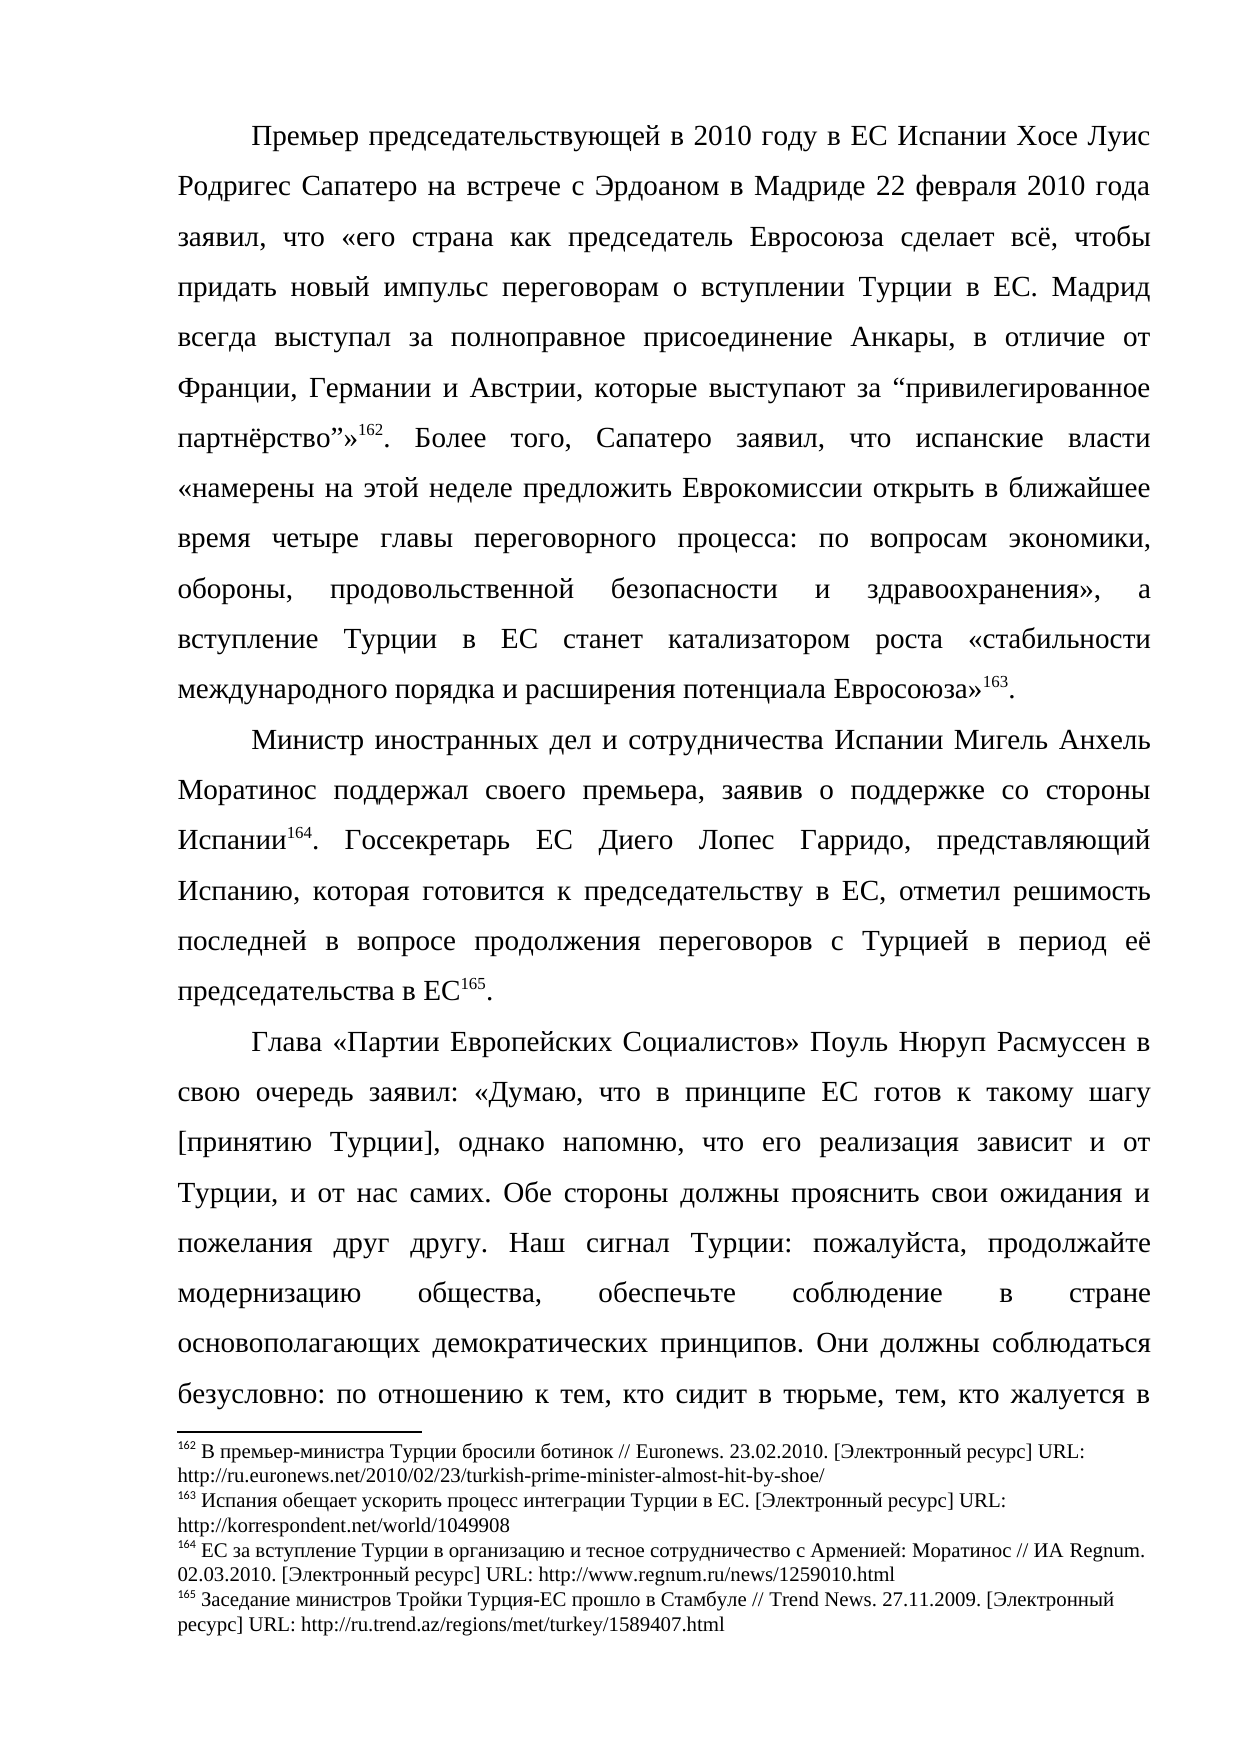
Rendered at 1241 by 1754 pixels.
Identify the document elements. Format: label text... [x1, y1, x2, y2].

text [177, 1024, 1152, 1409]
text Министр иностранных дел и сотрудничества Испании Мигель Анхель Моратинос поддержал своего премьера, заявив о поддержке со стороны Испании. Госсекретарь ЕС Диего Лопес Гарридо, представляющий Испанию, которая готовится к председательству в ЕС, отметил решимость последней в вопросе продолжения переговоров с Турцией в период её председательства в ЕС. [177, 722, 1152, 1007]
text Премьер председательствующей в 2010 году в ЕС Испании Хосе Луис Родригес Сапатеро на встрече с Эрдоаном в Мадриде 22 февраля 2010 года заявил, что «его страна как председатель Евросоюза сделает всё, чтобы придать новый импульс переговорам о вступлении Турции в ЕС. Мадрид всегда выступал за полноправное присоединение Анкары, в отличие от Франции, Германии и Австрии, которые выступают за “привилегированное партнёрство”». Более того, Сапатеро заявил, что испанские власти «намерены на этой неделе предложить Еврокомиссии открыть в ближайшее время четыре главы переговорного процесса: по вопросам экономики, обороны, продовольственной безопасности и здравоохранения», а вступление Турции в ЕС станет катализатором роста «стабильности международного порядка и расширения потенциала Евросоюза». [177, 118, 1152, 705]
